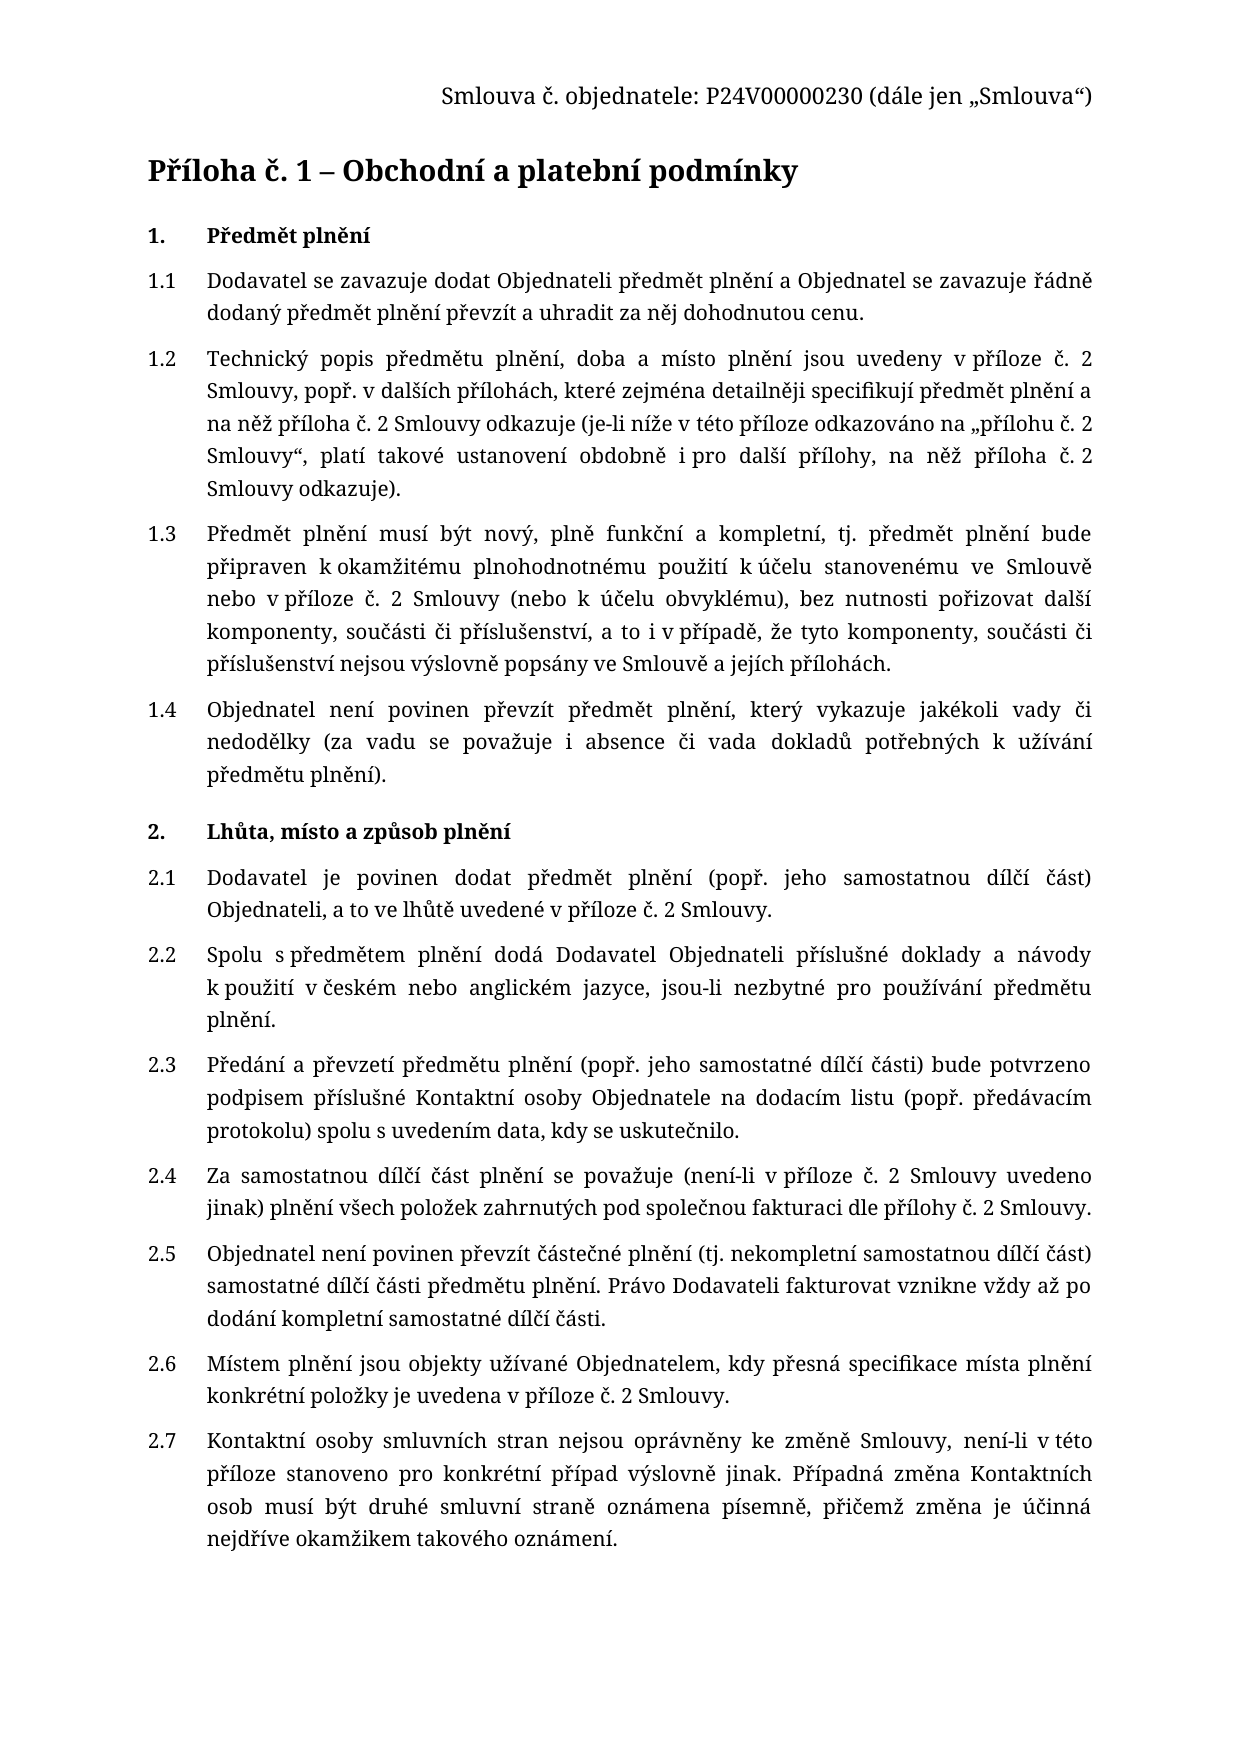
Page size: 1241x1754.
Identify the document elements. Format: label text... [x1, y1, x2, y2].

list Technický popis předmětu plnění, doba a místo plnění jsou uvedeny v příloze č. 2 Smlouvy, popř. v dalších přílohách, které zejména detailněji specifikují předmět plnění a na něž příloha č. 2 Smlouvy odkazuje (je-li níže v této příloze odkazováno na „přílohu č. 2 Smlouvy“, platí takové ustanovení obdobně i pro další přílohy, na něž příloha č. 2 Smlouvy odkazuje). [148, 344, 1093, 502]
text Příloha č. 1 – Obchodní a platební podmínky [148, 150, 1093, 190]
list Spolu s předmětem plnění dodá Dodavatel Objednateli příslušné doklady a návody k použití v českém nebo anglickém jazyce, jsou-li nezbytné pro používání předmětu plnění. [148, 940, 1093, 1034]
list Objednatel není povinen převzít předmět plnění, který vykazuje jakékoli vady či nedodělky (za vadu se považuje i absence či vada dokladů potřebných k užívání předmětu plnění). [148, 695, 1093, 788]
list Kontaktní osoby smluvních stran nejsou oprávněny ke změně Smlouvy, není-li v této příloze stanoveno pro konkrétní případ výslovně jinak. Případná změna Kontaktních osob musí být druhé smluvní straně oznámena písemně, přičemž změna je účinná nejdříve okamžikem takového oznámení. [148, 1427, 1093, 1553]
list Předmět plnění [148, 221, 1093, 249]
list Předmět plnění musí být nový, plně funkční a kompletní, tj. předmět plnění bude připraven k okamžitému plnohodnotnému použití k účelu stanovenému ve Smlouvě nebo v příloze č. 2 Smlouvy (nebo k účelu obvyklému), bez nutnosti pořizovat další komponenty, součásti či příslušenství, a to i v případě, že tyto komponenty, součásti či příslušenství nejsou výslovně popsány ve Smlouvě a jejích přílohách. [148, 519, 1093, 678]
list Dodavatel je povinen dodat předmět plnění (popř. jeho samostatnou dílčí část) Objednateli, a to ve lhůtě uvedené v příloze č. 2 Smlouvy. [148, 863, 1093, 924]
list Za samostatnou dílčí část plnění se považuje (není-li v příloze č. 2 Smlouvy uvedeno jinak) plnění všech položek zahrnutých pod společnou fakturaci dle přílohy č. 2 Smlouvy. [148, 1161, 1093, 1222]
list Místem plnění jsou objekty užívané Objednatelem, kdy přesná specifikace místa plnění konkrétní položky je uvedena v příloze č. 2 Smlouvy. [148, 1349, 1093, 1410]
list Lhůta, místo a způsob plnění [148, 817, 1093, 846]
list Dodavatel se zavazuje dodat Objednateli předmět plnění a Objednatel se zavazuje řádně dodaný předmět plnění převzít a uhradit za něj dohodnutou cenu. [148, 266, 1093, 327]
list Předání a převzetí předmětu plnění (popř. jeho samostatné dílčí části) bude potvrzeno podpisem příslušné Kontaktní osoby Objednatele na dodacím listu (popř. předávacím protokolu) spolu s uvedením data, kdy se uskutečnilo. [148, 1051, 1093, 1144]
list Objednatel není povinen převzít částečné plnění (tj. nekompletní samostatnou dílčí část) samostatné dílčí části předmětu plnění. Právo Dodavateli fakturovat vznikne vždy až po dodání kompletní samostatné dílčí části. [148, 1239, 1093, 1332]
